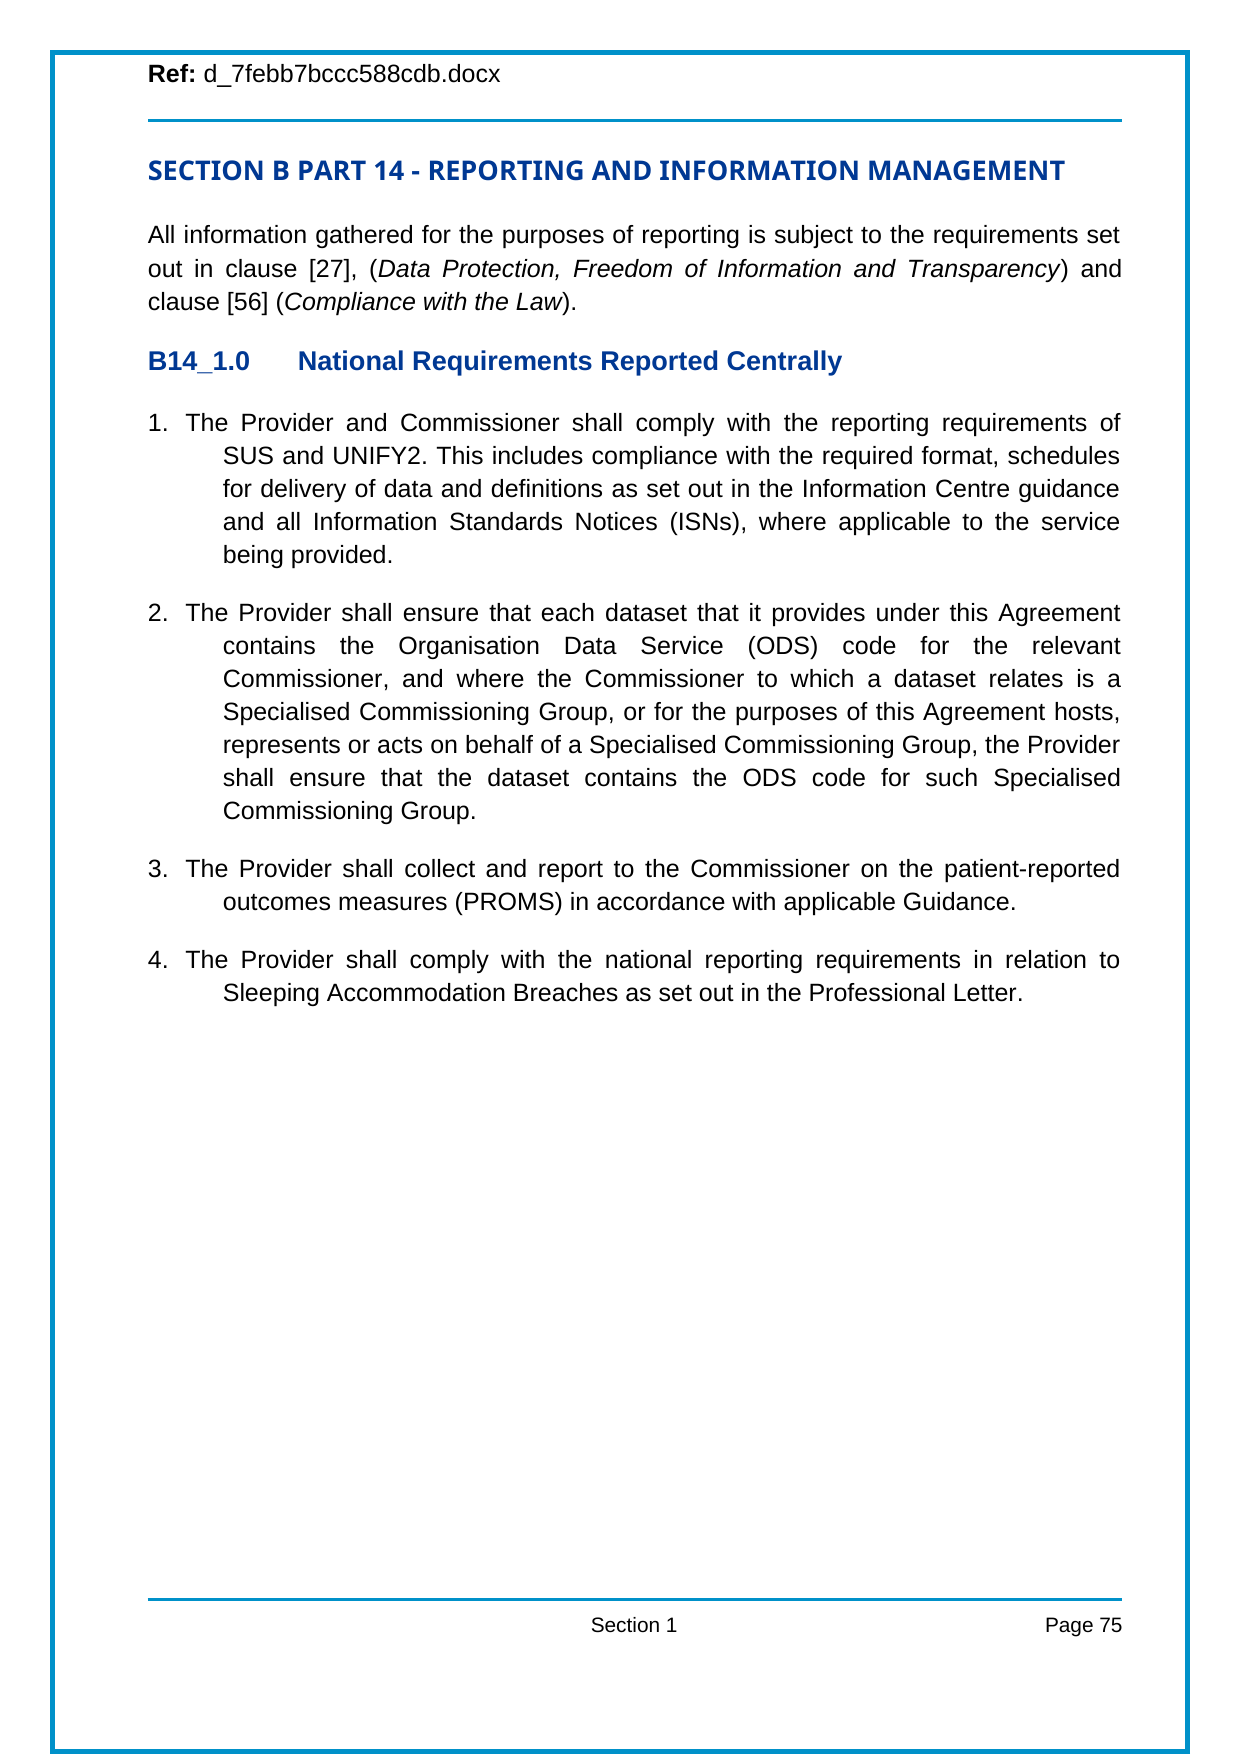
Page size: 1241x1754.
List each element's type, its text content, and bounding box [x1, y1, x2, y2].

subtitle REPORTING INFORMATION MANAGEMENT [148, 151, 1122, 188]
text All information gathered for the purposes of reporting is subject to the requirements set out in clause [27], (Data Protection, Freedom of Information and Transparency) and clause [56] (Compliance with the Law). [148, 221, 1122, 315]
list The Provider and Commissioner shall comply with the reporting requirements of and UNIFY2. This includes compliance with the required format, schedules for delivery of data and definitions as set out in the Information Centre guidance and all Information Standards Notices (ISNs), where applicable to the service being provided. [148, 408, 1122, 568]
list The Provider shall collect and report to the Commissioner on the patient-reported outcomes measures (PROMS) in accordance with applicable Guidance. [148, 854, 1122, 916]
list The Provider shall ensure that each dataset that it provides under this Agreement contains the Organisation Data Service (ODS) code for the relevant Commissioner, and where the Commissioner to which a dataset relates is a Specialised Commissioning Group, or for the purposes of this Agreement hosts, represents or acts on behalf of a Specialised Commissioning Group, the Provider shall ensure that the dataset contains the ODS code for such Specialised Commissioning Group. [148, 598, 1122, 824]
list The Provider shall comply with the national reporting requirements in relation to Sleeping Accommodation Breaches as set out in the Professional Letter. [148, 945, 1122, 1007]
subtitle National Requirements Reported Centrally [148, 344, 1122, 376]
